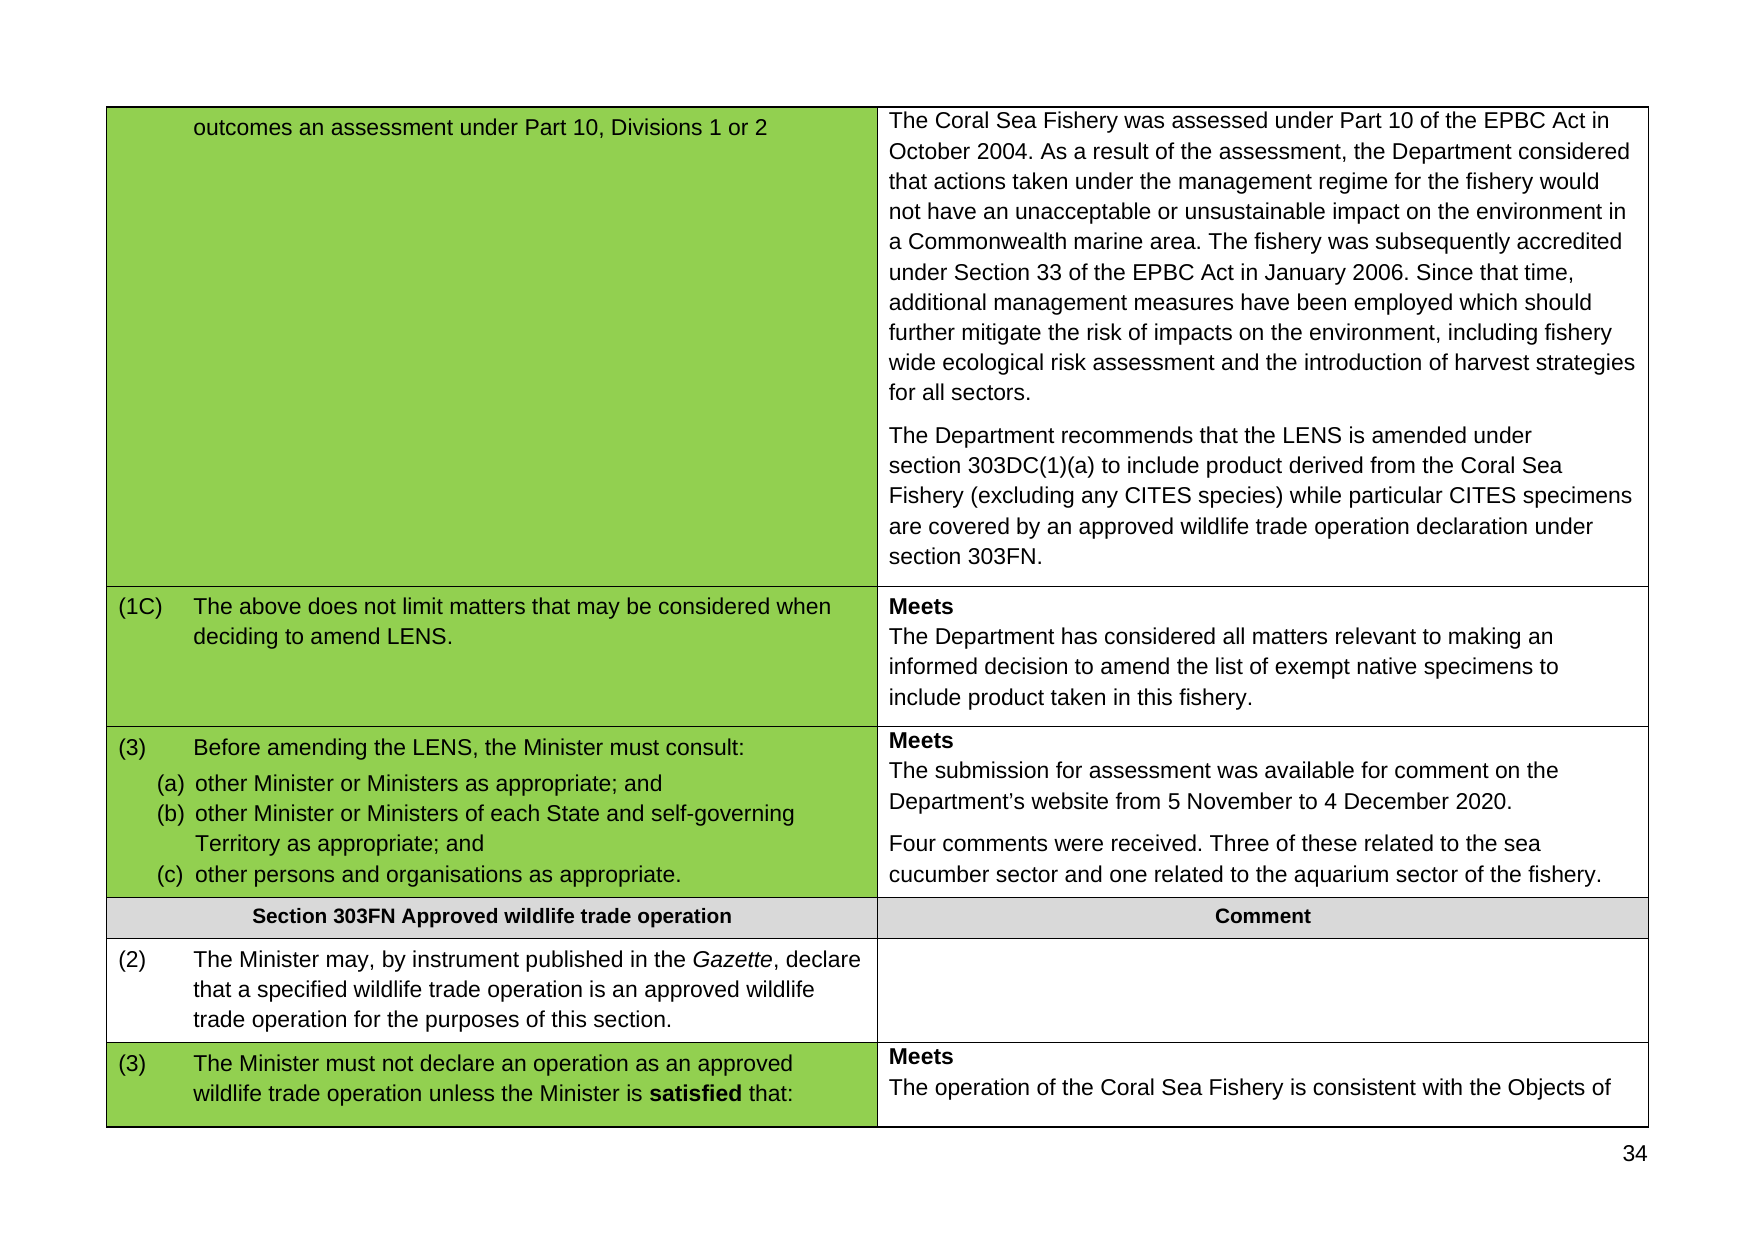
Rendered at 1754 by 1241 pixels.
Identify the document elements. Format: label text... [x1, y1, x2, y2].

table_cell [878, 1043, 1648, 1126]
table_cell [107, 108, 877, 586]
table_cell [878, 108, 1648, 586]
table_cell Meets The Department has considered all matters relevant to making an informed decision to amend the list of exempt native specimens to include product taken in this fishery. [878, 587, 1648, 726]
table_cell [878, 939, 1648, 1042]
table_cell (2) The Minister may, by instrument published in the Gazette, declare that a specified wildlife trade operation is an approved wildlife trade operation for the purposes of this section. [107, 939, 877, 1042]
table_cell (1C) The above does not limit matters that may be considered when deciding to amend LENS. [107, 587, 877, 726]
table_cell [107, 1043, 877, 1126]
table_cell (3) Before amending the LENS, the Minister must consult: (a) other Minister or Ministers as appropriate; and (b) other Minister or Ministers of each State and self-governing Territory as appropriate; and (c) other persons and organisations as appropriate. [107, 727, 877, 897]
table_cell Comment [878, 898, 1648, 938]
table_cell Section 303FN Approved wildlife trade operation [107, 898, 877, 938]
table_cell Meets The submission for assessment was available for comment on the Department’s website from 5 November to 4 December 2020. Four comments were received. Three of these related to the sea cucumber sector and one related to the aquarium sector of the fishery. [878, 727, 1648, 897]
